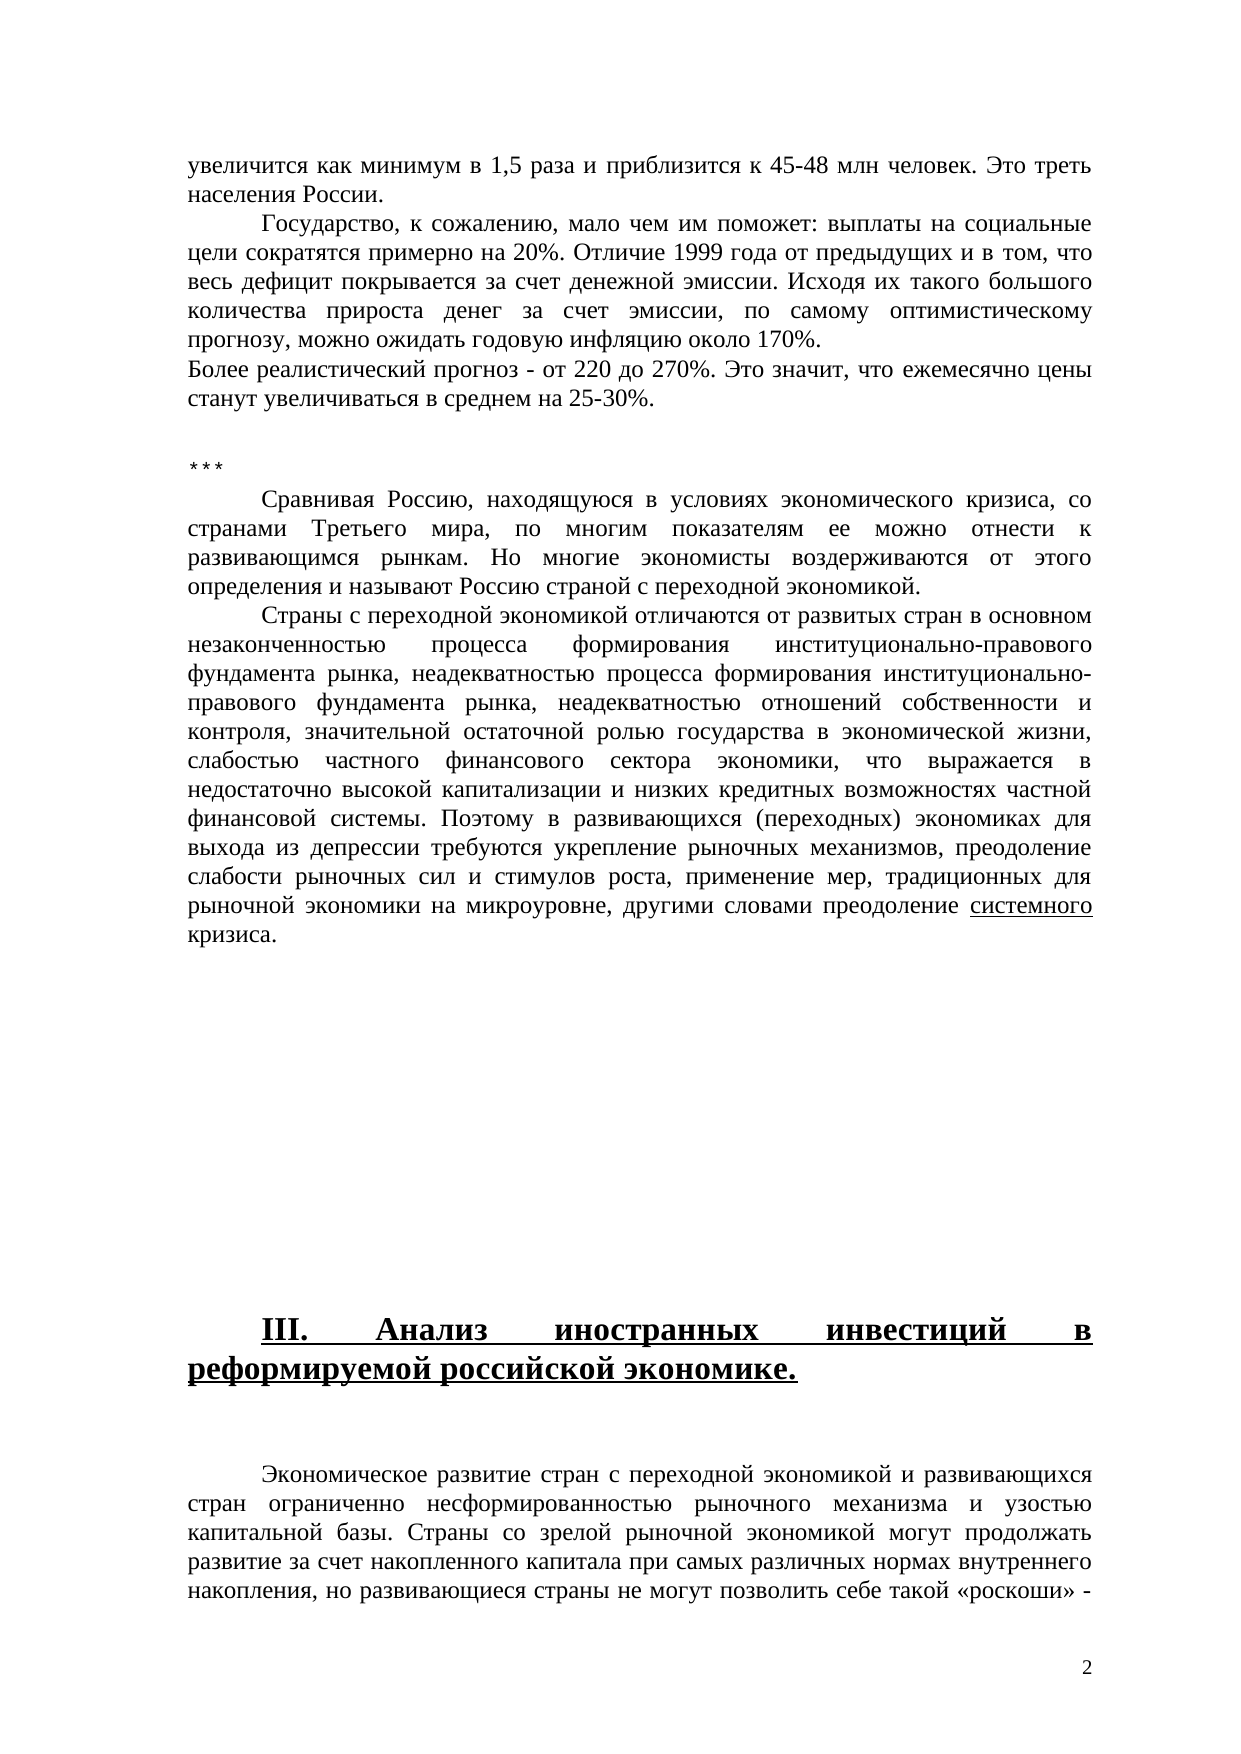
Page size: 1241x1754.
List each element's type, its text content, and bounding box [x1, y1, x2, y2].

text Более реалистический прогноз - от 220 до 270%. Это значит, что ежемесячно цены станут увеличиваться в среднем на 25-30%. [187, 353, 1092, 412]
text *** [187, 459, 1092, 483]
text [187, 1458, 1092, 1604]
text Государство, к сожалению, мало чем им поможет: выплаты на социальные цели сократятся примерно на 20%. Отличие 1999 года от предыдущих и в том, что весь дефицит покрывается за счет денежной эмиссии. Исходя их такого большого количества прироста денег за счет эмиссии, по самому оптимистическому прогнозу, можно ожидать годовую инфляцию около 170%. [187, 208, 1092, 353]
text Страны с переходной экономикой отличаются от развитых стран в основном незаконченностью процесса формирования институционально-правового фундамента рынка, неадекватностью процесса формирования институционально-правового фундамента рынка, неадекватностью отношений собственности и контроля, значительной остаточной ролью государства в экономической жизни, слабостью частного финансового сектора экономики, что выражается в недостаточно высокой капитализации и низких кредитных возможностях частной финансовой системы. Поэтому в развивающихся (переходных) экономиках для выхода из депрессии требуются укрепление рыночных механизмов, преодоление слабости рыночных сил и стимулов роста, применение мер, традиционных для рыночной экономики на микроуровне, другими словами преодоление системного кризиса. [187, 600, 1092, 948]
text Сравнивая Россию, находящуюся в условиях экономического кризиса, со странами Третьего мира, по многим показателям ее можно отнести к развивающимся рынкам. Но многие экономисты воздерживаются от этого определения и называют Россию страной с переходной экономикой. [187, 483, 1092, 600]
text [187, 150, 1092, 208]
text III. Анализ иностранных инвестиций в реформируемой российской экономике. [187, 1309, 1092, 1386]
